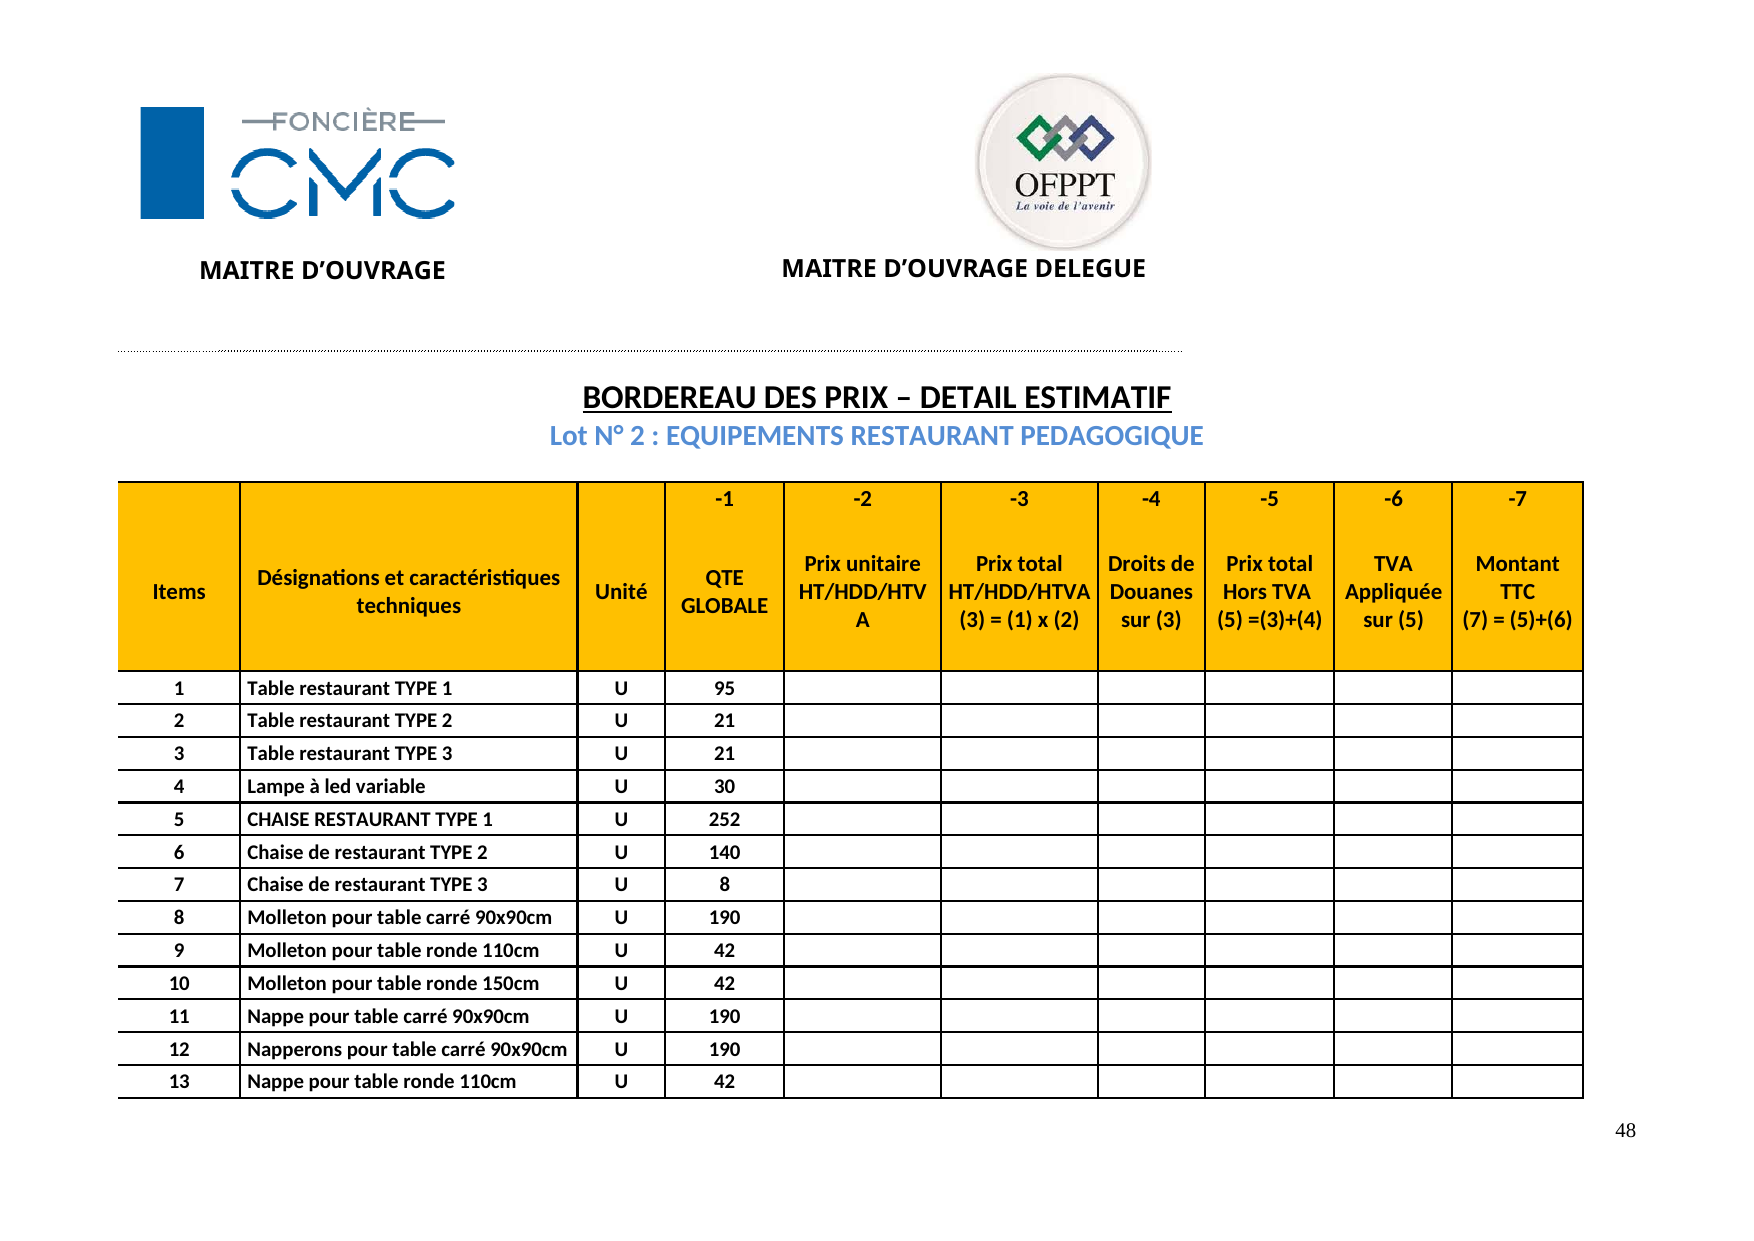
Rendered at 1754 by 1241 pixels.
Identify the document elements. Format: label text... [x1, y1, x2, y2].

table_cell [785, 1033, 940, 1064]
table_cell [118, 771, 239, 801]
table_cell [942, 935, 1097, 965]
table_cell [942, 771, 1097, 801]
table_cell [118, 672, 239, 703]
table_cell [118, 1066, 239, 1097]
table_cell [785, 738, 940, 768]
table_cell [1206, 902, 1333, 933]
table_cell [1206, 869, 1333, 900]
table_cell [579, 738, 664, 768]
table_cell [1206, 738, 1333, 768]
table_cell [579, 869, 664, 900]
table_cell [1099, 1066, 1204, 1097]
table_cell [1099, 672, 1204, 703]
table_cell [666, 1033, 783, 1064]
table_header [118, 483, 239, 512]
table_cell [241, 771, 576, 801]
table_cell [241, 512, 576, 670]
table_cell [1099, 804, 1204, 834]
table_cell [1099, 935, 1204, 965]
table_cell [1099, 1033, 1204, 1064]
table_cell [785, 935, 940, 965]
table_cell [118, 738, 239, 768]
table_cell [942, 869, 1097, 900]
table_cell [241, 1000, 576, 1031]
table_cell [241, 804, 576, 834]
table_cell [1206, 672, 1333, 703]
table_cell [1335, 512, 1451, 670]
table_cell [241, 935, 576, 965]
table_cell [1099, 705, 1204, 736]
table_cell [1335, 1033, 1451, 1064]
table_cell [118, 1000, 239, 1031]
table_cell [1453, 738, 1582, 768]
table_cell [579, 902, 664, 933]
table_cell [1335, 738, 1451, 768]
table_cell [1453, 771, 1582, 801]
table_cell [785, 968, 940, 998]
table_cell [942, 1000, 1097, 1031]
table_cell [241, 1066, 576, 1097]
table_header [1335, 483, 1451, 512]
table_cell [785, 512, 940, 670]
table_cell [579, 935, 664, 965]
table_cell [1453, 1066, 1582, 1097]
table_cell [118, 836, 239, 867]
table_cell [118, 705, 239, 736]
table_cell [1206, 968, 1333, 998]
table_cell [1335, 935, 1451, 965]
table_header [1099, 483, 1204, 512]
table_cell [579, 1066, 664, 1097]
picture [140, 107, 455, 219]
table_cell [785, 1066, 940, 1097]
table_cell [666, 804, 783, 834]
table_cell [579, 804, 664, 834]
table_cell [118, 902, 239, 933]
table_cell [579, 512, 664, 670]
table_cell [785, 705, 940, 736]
picture [974, 73, 1152, 251]
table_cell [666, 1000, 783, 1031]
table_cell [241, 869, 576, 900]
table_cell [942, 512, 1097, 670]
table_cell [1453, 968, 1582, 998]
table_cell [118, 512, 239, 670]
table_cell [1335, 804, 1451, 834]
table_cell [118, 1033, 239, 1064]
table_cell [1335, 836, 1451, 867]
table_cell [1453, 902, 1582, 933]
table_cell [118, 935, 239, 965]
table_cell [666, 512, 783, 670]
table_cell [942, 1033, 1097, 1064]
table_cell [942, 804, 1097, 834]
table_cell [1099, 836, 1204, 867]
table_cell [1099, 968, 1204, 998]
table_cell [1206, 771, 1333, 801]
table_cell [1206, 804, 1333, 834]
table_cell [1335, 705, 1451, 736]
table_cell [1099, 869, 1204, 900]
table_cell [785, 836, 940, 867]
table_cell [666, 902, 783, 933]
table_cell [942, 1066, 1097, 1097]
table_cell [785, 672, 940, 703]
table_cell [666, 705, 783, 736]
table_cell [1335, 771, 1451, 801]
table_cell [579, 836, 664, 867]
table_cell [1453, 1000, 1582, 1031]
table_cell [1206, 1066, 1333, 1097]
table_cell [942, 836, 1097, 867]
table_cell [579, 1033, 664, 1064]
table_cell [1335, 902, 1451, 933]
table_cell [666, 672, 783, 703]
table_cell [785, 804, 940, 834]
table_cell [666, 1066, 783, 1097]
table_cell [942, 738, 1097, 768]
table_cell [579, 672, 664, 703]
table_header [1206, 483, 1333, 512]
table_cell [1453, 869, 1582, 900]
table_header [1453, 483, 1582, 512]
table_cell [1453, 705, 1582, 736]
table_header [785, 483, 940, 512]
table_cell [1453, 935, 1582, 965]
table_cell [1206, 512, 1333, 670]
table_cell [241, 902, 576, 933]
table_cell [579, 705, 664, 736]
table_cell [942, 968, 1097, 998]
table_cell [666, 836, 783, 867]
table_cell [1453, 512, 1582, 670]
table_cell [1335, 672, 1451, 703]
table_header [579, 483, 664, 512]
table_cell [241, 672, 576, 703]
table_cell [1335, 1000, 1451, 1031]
text BORDEREAU DES PRIX – DETAIL ESTIMATIF [118, 376, 1636, 417]
text Lot N° 2 : EQUIPEMENTS RESTAURANT PEDAGOGIQUE [118, 417, 1636, 452]
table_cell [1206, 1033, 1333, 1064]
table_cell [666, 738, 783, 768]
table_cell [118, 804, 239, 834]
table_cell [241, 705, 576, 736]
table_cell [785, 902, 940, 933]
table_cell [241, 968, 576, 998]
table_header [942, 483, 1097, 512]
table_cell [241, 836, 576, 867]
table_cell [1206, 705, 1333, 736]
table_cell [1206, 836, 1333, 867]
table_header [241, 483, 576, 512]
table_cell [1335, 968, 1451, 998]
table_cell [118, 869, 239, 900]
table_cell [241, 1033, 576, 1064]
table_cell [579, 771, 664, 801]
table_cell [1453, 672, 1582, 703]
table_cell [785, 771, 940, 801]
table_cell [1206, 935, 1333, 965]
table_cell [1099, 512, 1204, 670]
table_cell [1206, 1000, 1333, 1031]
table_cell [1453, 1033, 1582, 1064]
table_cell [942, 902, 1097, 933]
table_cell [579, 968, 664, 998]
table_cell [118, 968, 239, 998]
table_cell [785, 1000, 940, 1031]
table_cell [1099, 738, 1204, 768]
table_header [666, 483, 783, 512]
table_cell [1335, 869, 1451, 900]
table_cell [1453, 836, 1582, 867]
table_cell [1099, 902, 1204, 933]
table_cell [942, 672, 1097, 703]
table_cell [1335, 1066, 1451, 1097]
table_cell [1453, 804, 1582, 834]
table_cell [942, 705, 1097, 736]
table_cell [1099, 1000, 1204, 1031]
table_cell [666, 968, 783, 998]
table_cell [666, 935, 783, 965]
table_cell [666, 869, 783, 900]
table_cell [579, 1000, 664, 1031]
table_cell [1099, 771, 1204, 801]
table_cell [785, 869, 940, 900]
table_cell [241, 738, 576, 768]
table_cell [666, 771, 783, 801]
